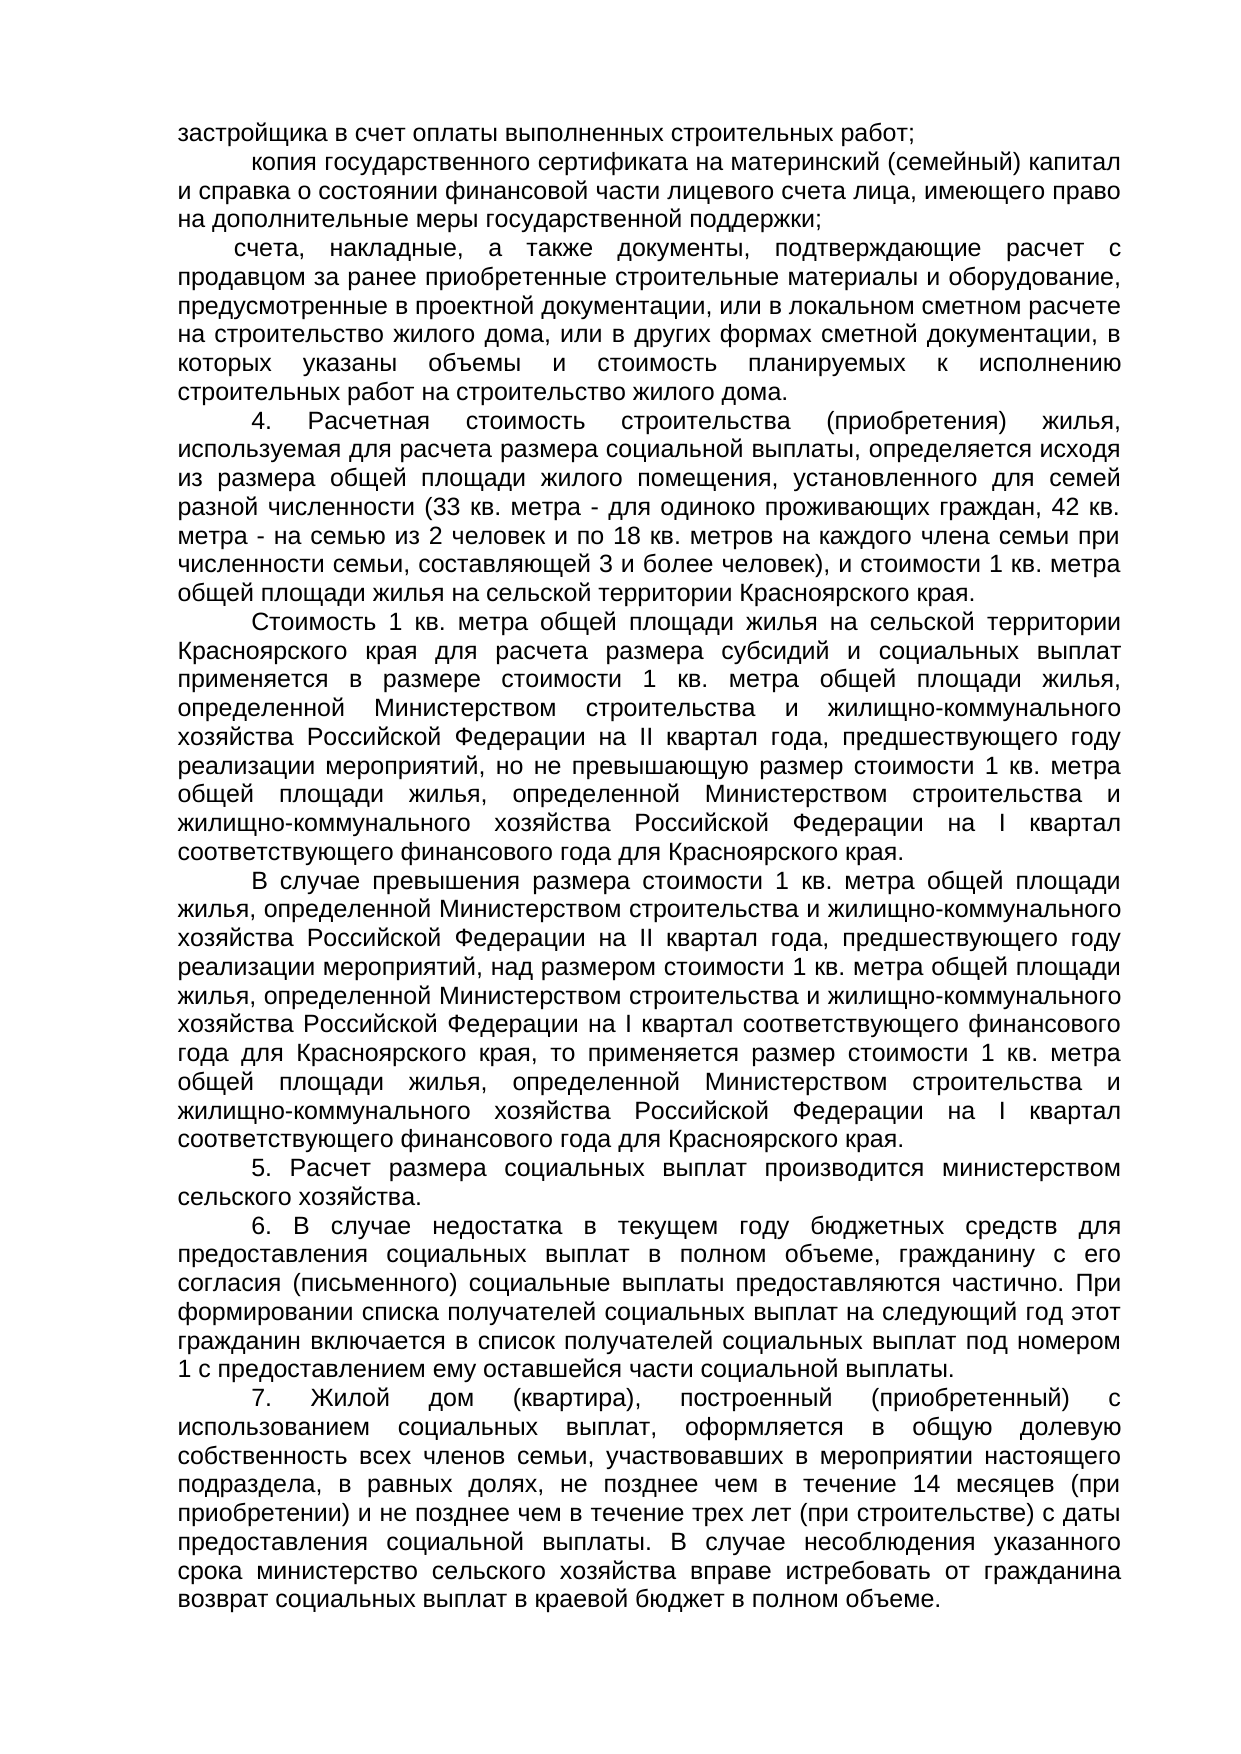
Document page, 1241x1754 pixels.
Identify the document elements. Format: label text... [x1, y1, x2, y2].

text В случае превышения размера стоимости 1 кв. метра общей площади жилья, определенной Министерством строительства и жилищно-коммунального хозяйства Российской Федерации на II квартал года, предшествующего году реализации мероприятий, над размером стоимости 1 кв. метра общей площади жилья, определенной Министерством строительства и жилищно-коммунального хозяйства Российской Федерации на I квартал соответствующего финансового года для Красноярского края, то применяется размер стоимости 1 кв. метра общей площади жилья, определенной Министерством строительства и жилищно-коммунального хозяйства Российской Федерации на I квартал соответствующего финансового года для Красноярского края. [177, 866, 1122, 1153]
text счета, накладные, а также документы, подтверждающие расчет с продавцом за ранее приобретенные строительные материалы и оборудование, предусмотренные в проектной документации, или в локальном сметном расчете на строительство жилого дома, или в других формах сметной документации, в которых указаны объемы и стоимость планируемых к исполнению строительных работ на строительство жилого дома. [177, 233, 1122, 406]
text Стоимость 1 кв. метра общей площади жилья на сельской территории Красноярского края для расчета размера субсидий и социальных выплат применяется в размере стоимости 1 кв. метра общей площади жилья, определенной Министерством строительства и жилищно-коммунального хозяйства Российской Федерации на II квартал года, предшествующего году реализации мероприятий, но не превышающую размер стоимости 1 кв. метра общей площади жилья, определенной Министерством строительства и жилищно-коммунального хозяйства Российской Федерации на I квартал соответствующего финансового года для Красноярского края. [177, 607, 1122, 866]
text копия государственного сертификата на материнский (семейный) капитал и справка о состоянии финансовой части лицевого счета лица, имеющего право на дополнительные меры государственной поддержки; [177, 147, 1122, 233]
text 4. Расчетная стоимость строительства (приобретения) жилья, используемая для расчета размера социальной выплаты, определяется исходя из размера общей площади жилого помещения, установленного для семей разной численности (33 кв. метра - для одиноко проживающих граждан, 42 кв. метра - на семью из 2 человек и по 18 кв. метров на каждого члена семьи при численности семьи, составляющей 3 и более человек), и стоимости 1 кв. метра общей площади жилья на сельской территории Красноярского края. [177, 406, 1122, 607]
text 6. В случае недостатка в текущем году бюджетных средств для предоставления социальных выплат в полном объеме, гражданину с его согласия (письменного) социальные выплаты предоставляются частично. При формировании списка получателей социальных выплат на следующий год этот гражданин включается в список получателей социальных выплат под номером 1 с предоставлением ему оставшейся части социальной выплаты. [177, 1211, 1122, 1383]
text 7. Жилой дом (квартира), построенный (приобретенный) с использованием социальных выплат, оформляется в общую долевую собственность всех членов семьи, участвовавших в мероприятии настоящего подраздела, в равных долях, не позднее чем в течение 14 месяцев (при приобретении) и не позднее чем в течение трех лет (при строительстве) с даты предоставления социальной выплаты. В случае несоблюдения указанного срока министерство сельского хозяйства вправе истребовать от гражданина возврат социальных выплат в краевой бюджет в полном объеме. [177, 1383, 1122, 1613]
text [177, 118, 1122, 147]
text 5. Расчет размера социальных выплат производится министерством сельского хозяйства. [177, 1153, 1122, 1211]
